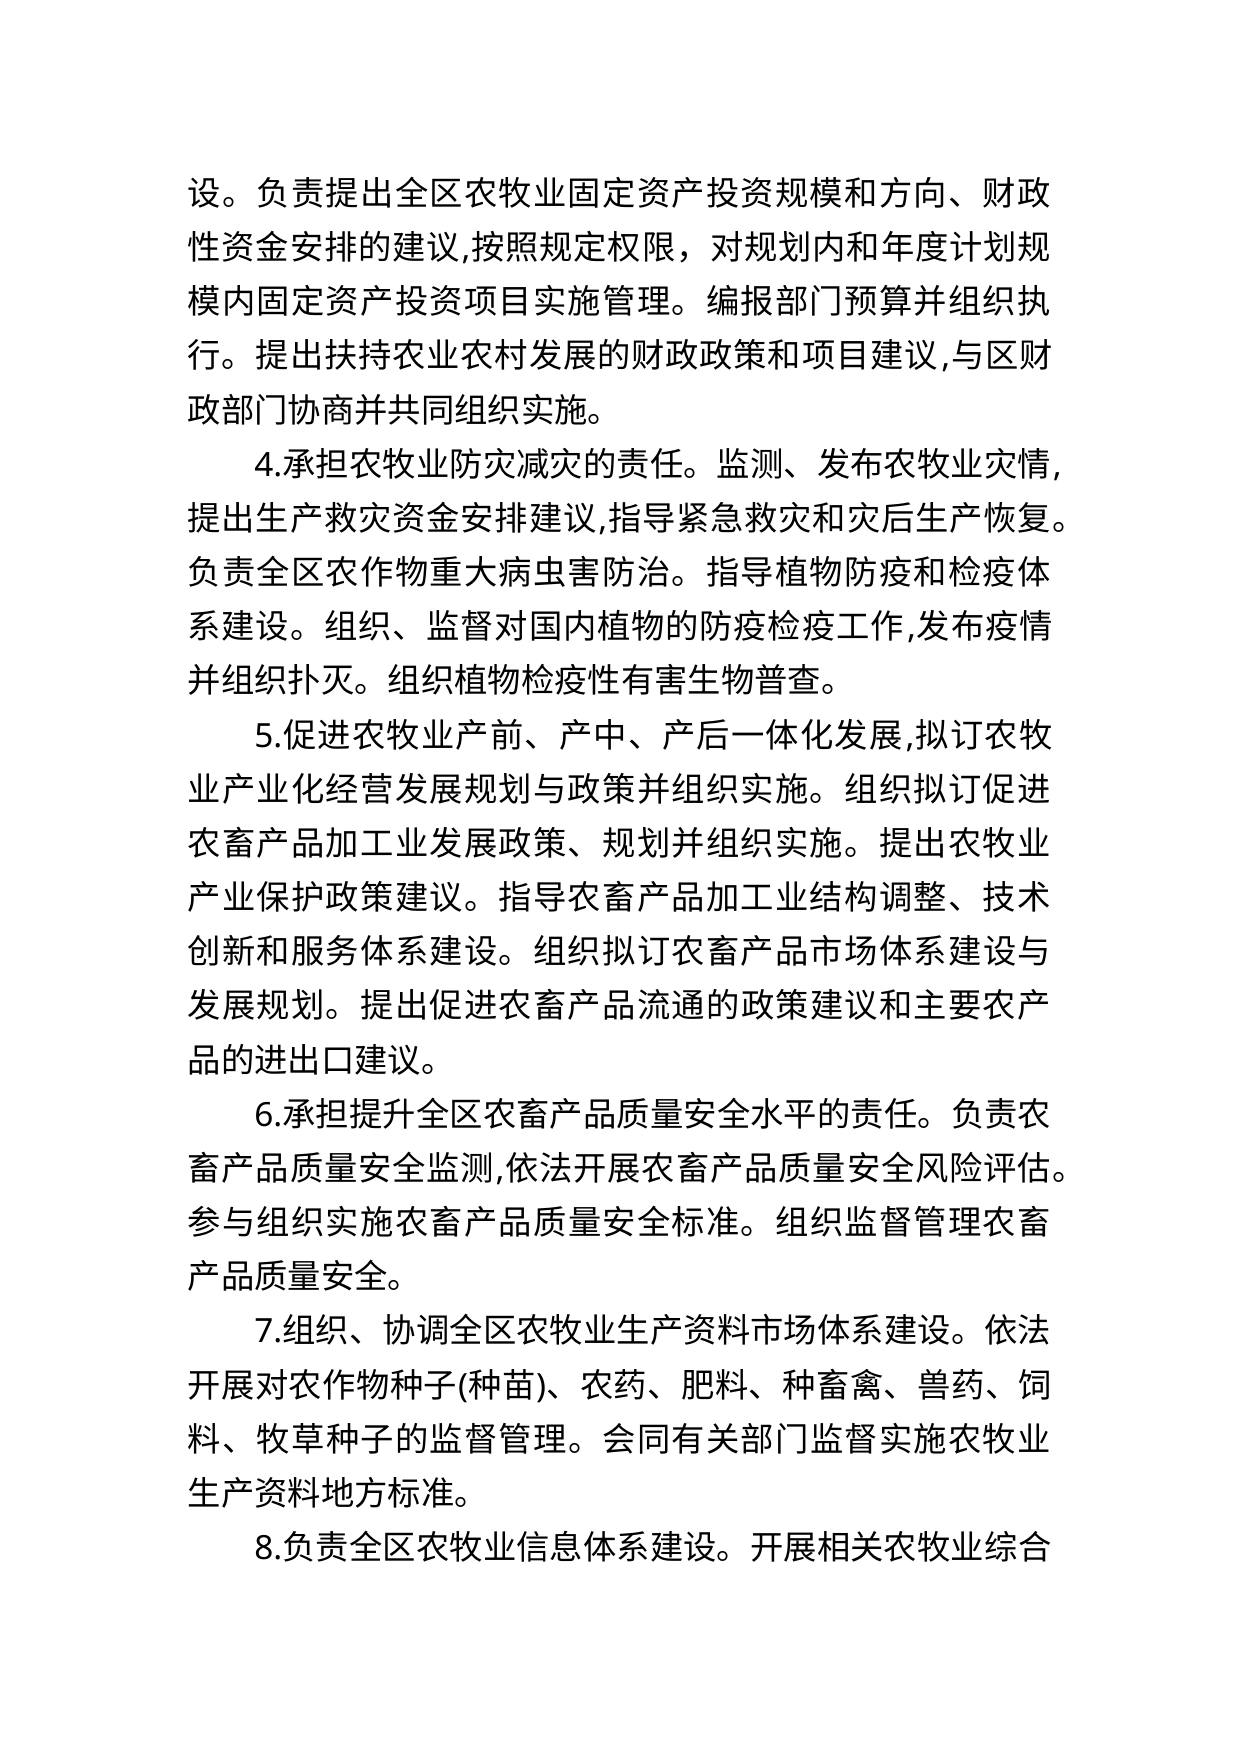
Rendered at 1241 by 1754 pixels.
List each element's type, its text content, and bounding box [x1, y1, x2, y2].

text 6.承担提升全区农畜产品质量安全水平的责任。负责农畜产品质量安全监测,依法开展农畜产品质量安全风险评估。参与组织实施农畜产品质量安全标准。组织监督管理农畜产品质量安全。 [187, 1083, 1053, 1299]
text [187, 1516, 1053, 1570]
text 4.承担农牧业防灾减灾的责任。监测、发布农牧业灾情,提出生产救灾资金安排建议,指导紧急救灾和灾后生产恢复。负责全区农作物重大病虫害防治。指导植物防疫和检疫体系建设。组织、监督对国内植物的防疫检疫工作,发布疫情并组织扑灭。组织植物检疫性有害生物普查。 [187, 433, 1053, 704]
text 7.组织、协调全区农牧业生产资料市场体系建设。依法开展对农作物种子(种苗)、农药、肥料、种畜禽、兽药、饲料、牧草种子的监督管理。会同有关部门监督实施农牧业生产资料地方标准。 [187, 1299, 1053, 1516]
text 5.促进农牧业产前、产中、产后一体化发展,拟订农牧业产业化经营发展规划与政策并组织实施。组织拟订促进农畜产品加工业发展政策、规划并组织实施。提出农牧业产业保护政策建议。指导农畜产品加工业结构调整、技术创新和服务体系建设。组织拟订农畜产品市场体系建设与发展规划。提出促进农畜产品流通的政策建议和主要农产品的进出口建议。 [187, 704, 1053, 1083]
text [187, 162, 1053, 433]
